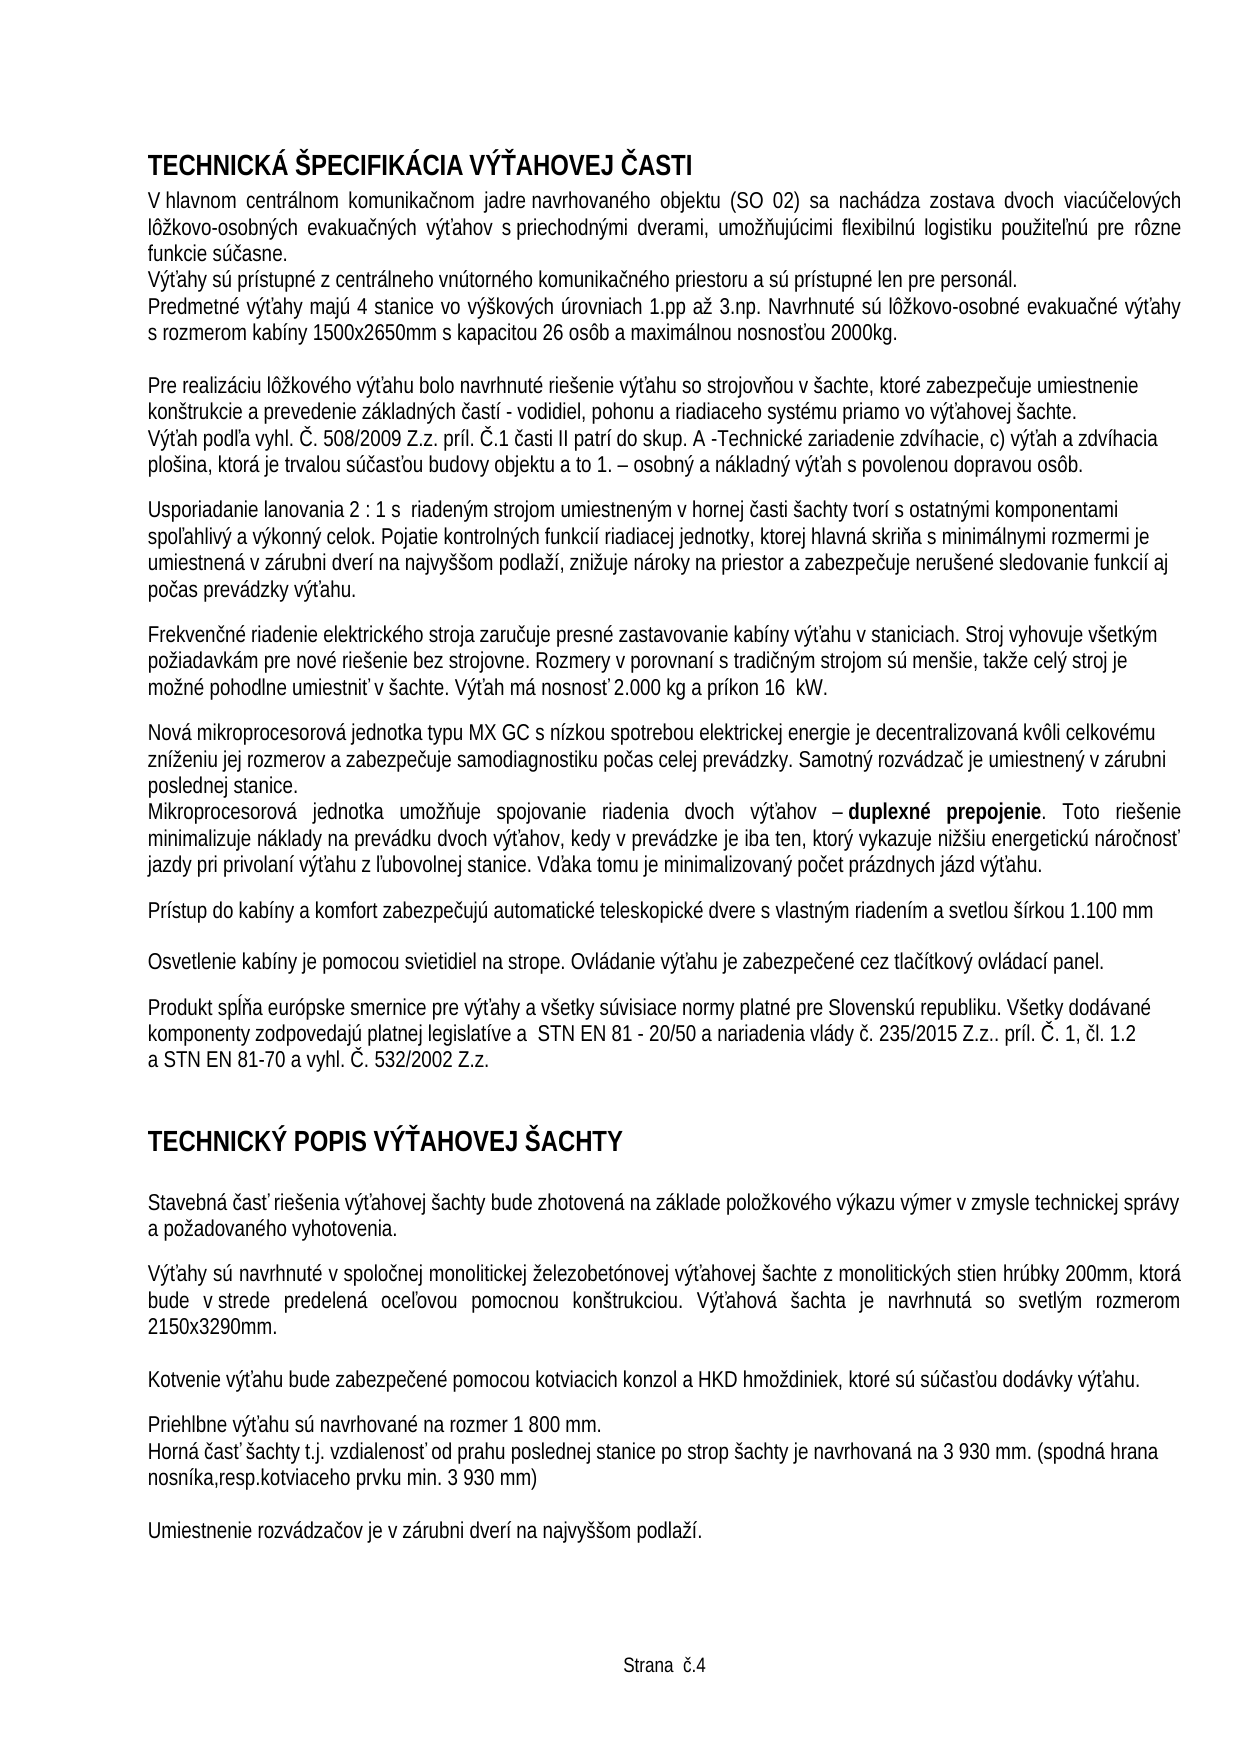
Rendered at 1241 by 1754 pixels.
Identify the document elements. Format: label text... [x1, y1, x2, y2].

text Prístup do kabíny a komfort zabezpečujú automatické teleskopické dvere s vlastným riadením a svetlou šírkou 1.100 mm [148, 897, 1181, 923]
text Produkt spĺňa európske smernice pre výťahy a všetky súvisiace normy platné pre Slovenskú republiku. Všetky dodávané komponenty zodpovedajú platnej legislatíve a STN EN 81 - 20/50 a nariadenia vlády č. 235/2015 Z.z.. príl. Č. 1, čl. 1.2 a STN EN 81-70 a vyhl. Č. 532/2002 Z.z. [148, 993, 1181, 1072]
text V hlavnom centrálnom komunikačnom jadre navrhovaného objektu (SO 02) sa nachádza zostava dvoch viacúčelových lôžkovo-osobných evakuačných výťahov s priechodnými dverami, umožňujúcimi flexibilnú logistiku použiteľnú pre rôzne funkcie súčasne. [148, 187, 1181, 266]
text Výťahy sú navrhnuté v spoločnej monolitickej železobetónovej výťahovej šachte z monolitických stien hrúbky 200mm, ktorá bude v strede predelená oceľovou pomocnou konštrukciou. Výťahová šachta je navrhnutá so svetlým rozmerom 2150x3290mm. [148, 1260, 1181, 1339]
subtitle TECHNICKÝ POPIS VÝŤAHOVEJ ŠACHTY [148, 1124, 1181, 1157]
text Kotvenie výťahu bude zabezpečené pomocou kotviacich konzol a HKD hmoždiniek, ktoré sú súčasťou dodávky výťahu. [148, 1366, 1181, 1392]
text Nová mikroprocesorová jednotka typu MX GC s nízkou spotrebou elektrickej energie je decentralizovaná kvôli celkovému zníženiu jej rozmerov a zabezpečuje samodiagnostiku počas celej prevádzky. Samotný rozvádzač je umiestnený v zárubni poslednej stanice. [148, 719, 1181, 798]
text Predmetné výťahy majú 4 stanice vo výškových úrovniach 1.pp až 3.np. Navrhnuté sú lôžkovo-osobné evakuačné výťahy s rozmerom kabíny 1500x2650mm s kapacitou 26 osôb a maximálnou nosnosťou 2000kg. [148, 293, 1181, 346]
text Stavebná časť riešenia výťahovej šachty bude zhotovená na základe položkového výkazu výmer v zmysle technickej správy a požadovaného vyhotovenia. [148, 1188, 1181, 1241]
text Umiestnenie rozvádzačov je v zárubni dverí na najvyššom podlaží. [148, 1517, 1181, 1543]
text Pre realizáciu lôžkového výťahu bolo navrhnuté riešenie výťahu so strojovňou v šachte, ktoré zabezpečuje umiestnenie konštrukcie a prevedenie základných častí - vodidiel, pohonu a riadiaceho systému priamo vo výťahovej šachte. [148, 372, 1181, 424]
subtitle TECHNICKÁ ŠPECIFIKÁCIA VÝŤAHOVEJ ČASTI [148, 148, 1181, 181]
text Výťah podľa vyhl. Č. 508/2009 Z.z. príl. Č.1 časti II patrí do skup. A -Technické zariadenie zdvíhacie, c) výťah a zdvíhacia plošina, ktorá je trvalou súčasťou budovy objektu a to 1. – osobný a nákladný výťah s povolenou dopravou osôb. [148, 424, 1181, 477]
text Frekvenčné riadenie elektrického stroja zaručuje presné zastavovanie kabíny výťahu v staniciach. Stroj vyhovuje všetkým požiadavkám pre nové riešenie bez strojovne. Rozmery v porovnaní s tradičným strojom sú menšie, takže celý stroj je možné pohodlne umiestniť v šachte. Výťah má nosnosť 2.000 kg a príkon 16 kW. [148, 621, 1181, 700]
text Horná časť šachty t.j. vzdialenosť od prahu poslednej stanice po strop šachty je navrhovaná na 3 930 mm. (spodná hrana nosníka,resp.kotviaceho prvku min. 3 930 mm) [148, 1438, 1181, 1517]
text Mikroprocesorová jednotka umožňuje spojovanie riadenia dvoch výťahov – duplexné prepojenie. Toto riešenie minimalizuje náklady na prevádku dvoch výťahov, kedy v prevádzke je iba ten, ktorý vykazuje nižšiu energetickú náročnosť jazdy pri privolaní výťahu z ľubovolnej stanice. Vďaka tomu je minimalizovaný počet prázdnych jázd výťahu. [148, 798, 1181, 877]
text Osvetlenie kabíny je pomocou svietidiel na strope. Ovládanie výťahu je zabezpečené cez tlačítkový ovládací panel. [148, 948, 1181, 974]
text Usporiadanie lanovania 2 : 1 s riadeným strojom umiestneným v hornej časti šachty tvorí s ostatnými komponentami spoľahlivý a výkonný celok. Pojatie kontrolných funkcií riadiacej jednotky, ktorej hlavná skriňa s minimálnymi rozmermi je umiestnená v zárubni dverí na najvyššom podlaží, znižuje nároky na priestor a zabezpečuje nerušené sledovanie funkcií aj počas prevádzky výťahu. [148, 496, 1181, 602]
text Výťahy sú prístupné z centrálneho vnútorného komunikačného priestoru a sú prístupné len pre personál. [148, 266, 1181, 293]
text Priehlbne výťahu sú navrhované na rozmer 1 800 mm. [148, 1411, 1181, 1438]
